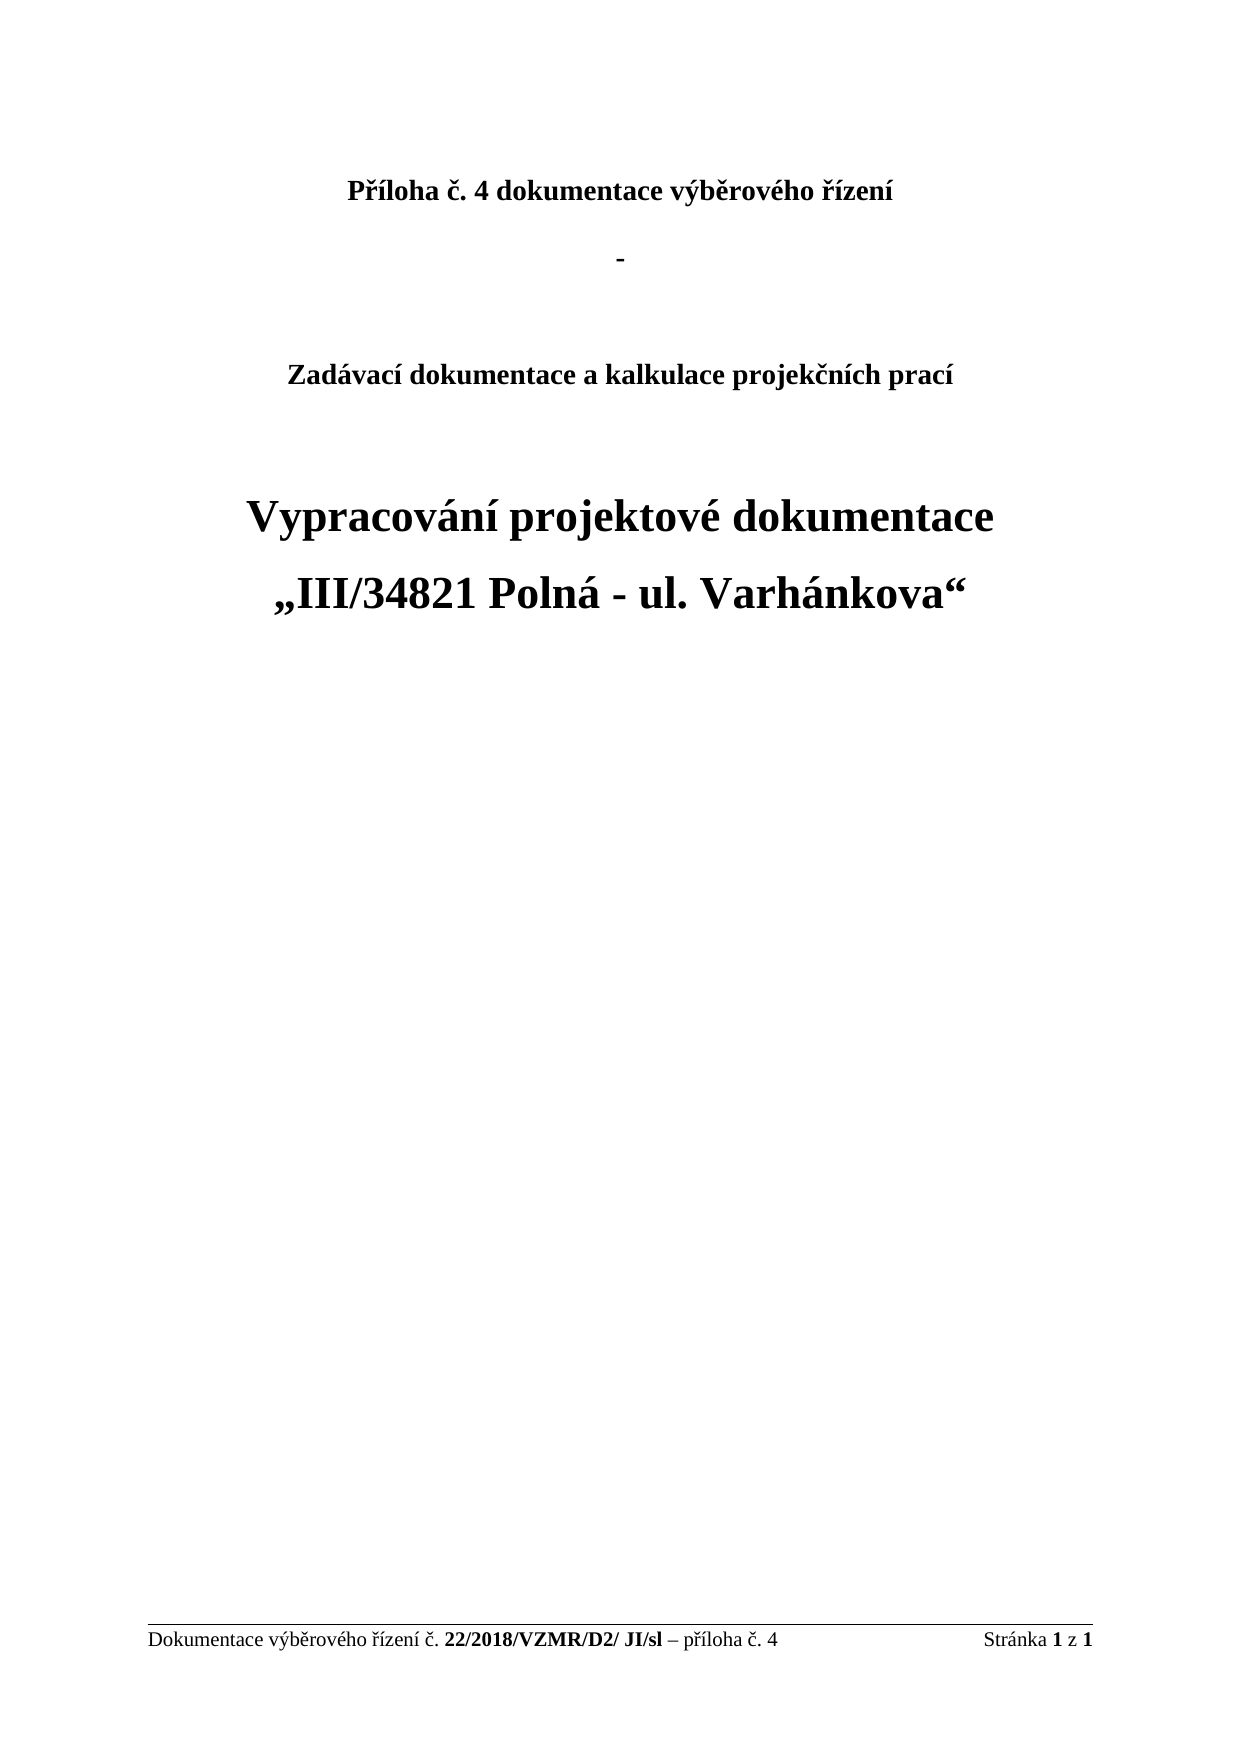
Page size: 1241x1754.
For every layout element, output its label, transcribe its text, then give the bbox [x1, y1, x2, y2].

text „III/34821 Polná - ul. Varhánkova“ [148, 566, 1093, 619]
text Zadávací dokumentace a kalkulace projekčních prací [148, 357, 1093, 390]
text - [148, 240, 1093, 273]
text Vypracování projektové dokumentace [148, 488, 1093, 541]
text Příloha č. 4 dokumentace výběrového řízení [148, 173, 1093, 206]
